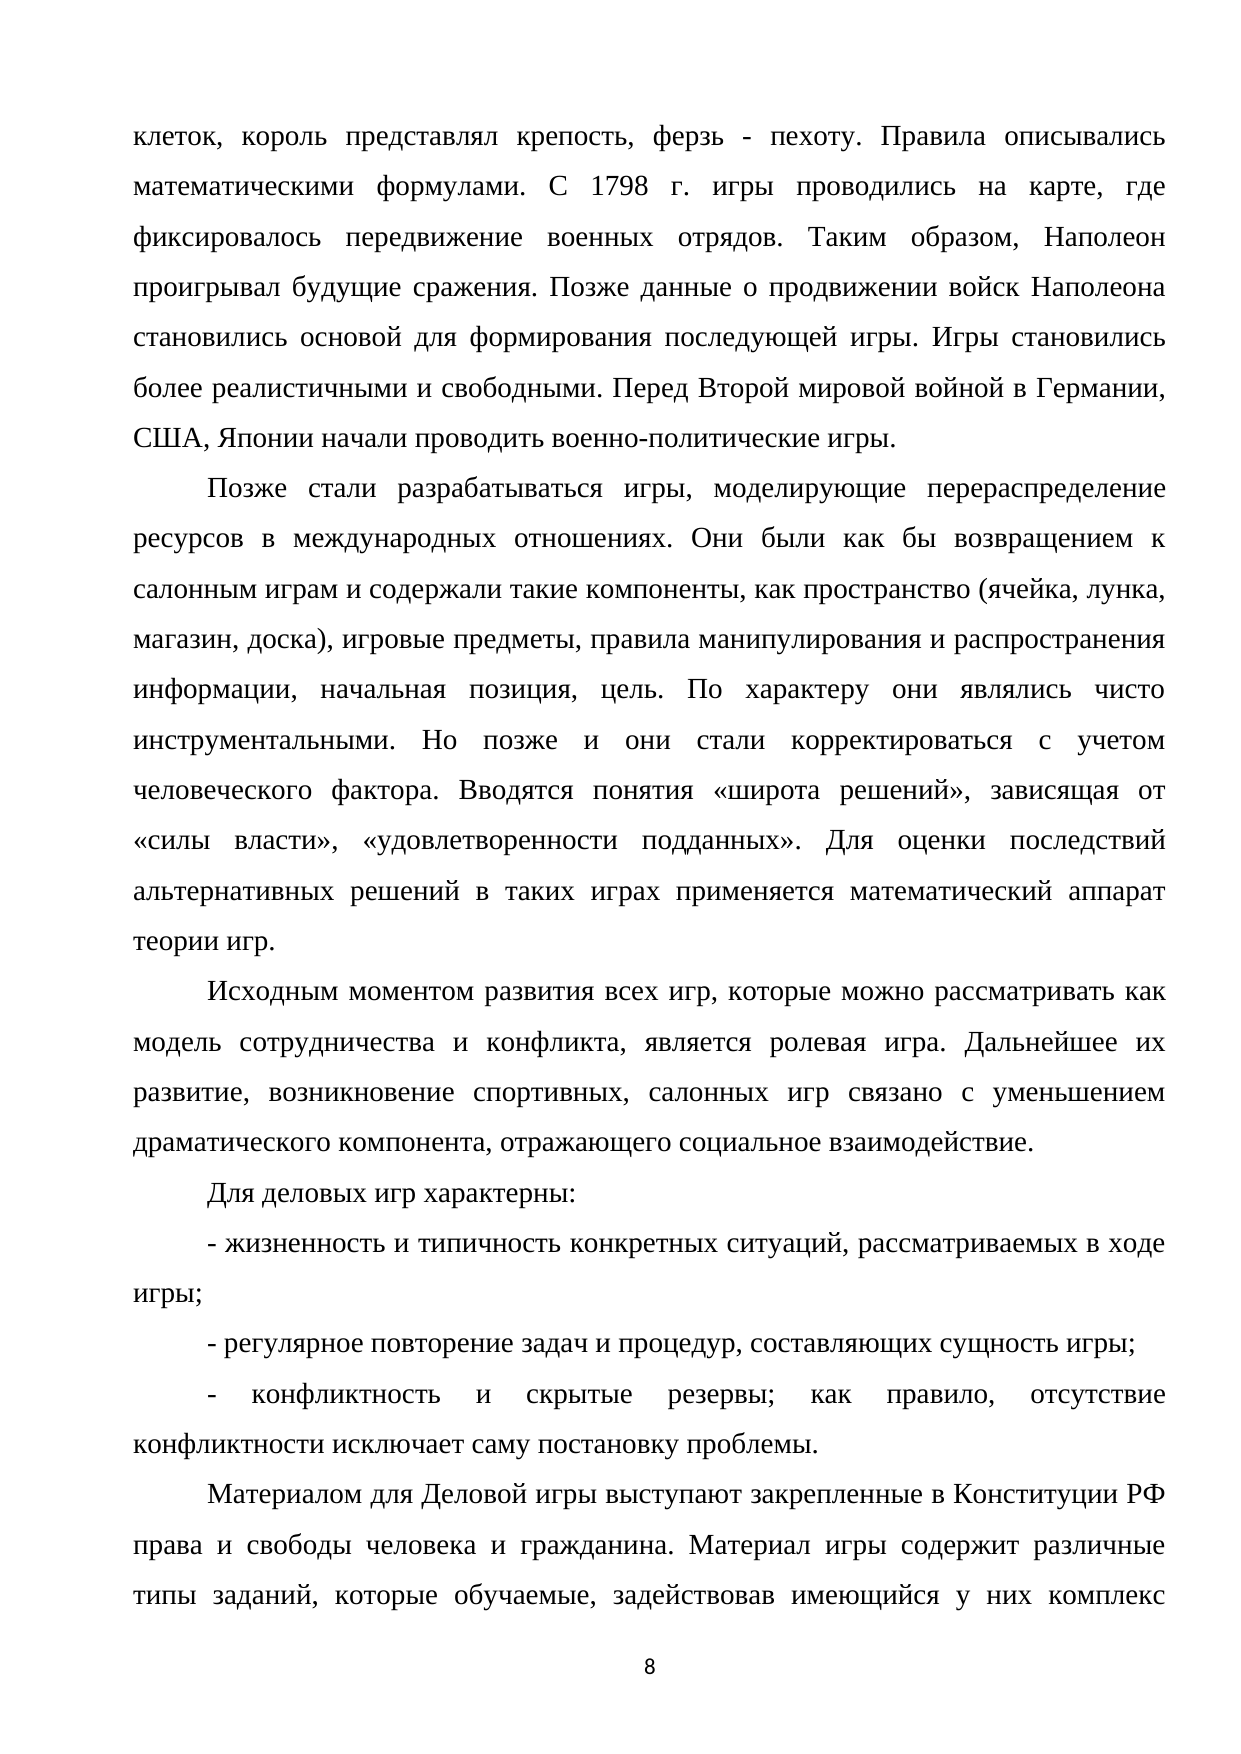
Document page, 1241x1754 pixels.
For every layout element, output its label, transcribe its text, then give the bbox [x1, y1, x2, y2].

text - жизненность и типичность конкретных ситуаций, рассматриваемых в ходе игры; [133, 1225, 1167, 1309]
text - регулярное повторение задач и процедур, составляющих сущность игры; [133, 1326, 1167, 1359]
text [133, 118, 1167, 453]
text Позже стали разрабатываться игры, моделирующие перераспределение ресурсов в международных отношениях. Они были как бы возвращением к салонным играм и содержали такие компоненты, как пространство (ячейка, лунка, магазин, доска), игровые предметы, правила манипулирования и распространения информации, начальная позиция, цель. По характеру они являлись чисто инструментальными. Но позже и они стали корректироваться с учетом человеческого фактора. Вводятся понятия «широта решений», зависящая от «силы власти», «удовлетворенности подданных». Для оценки последствий альтернативных решений в таких играх применяется математический аппарат теории игр. [133, 470, 1167, 957]
text - конфликтность и скрытые резервы; как правило, отсутствие конфликтности исключает саму постановку проблемы. [133, 1376, 1167, 1460]
text Исходным моментом развития всех игр, которые можно рассматривать как модель сотрудничества и конфликта, является ролевая игра. Дальнейшее их развитие, возникновение спортивных, салонных игр связано с уменьшением драматического компонента, отражающего социальное взаимодействие. [133, 973, 1167, 1158]
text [133, 1477, 1167, 1611]
text Для деловых игр характерны: [133, 1175, 1167, 1208]
